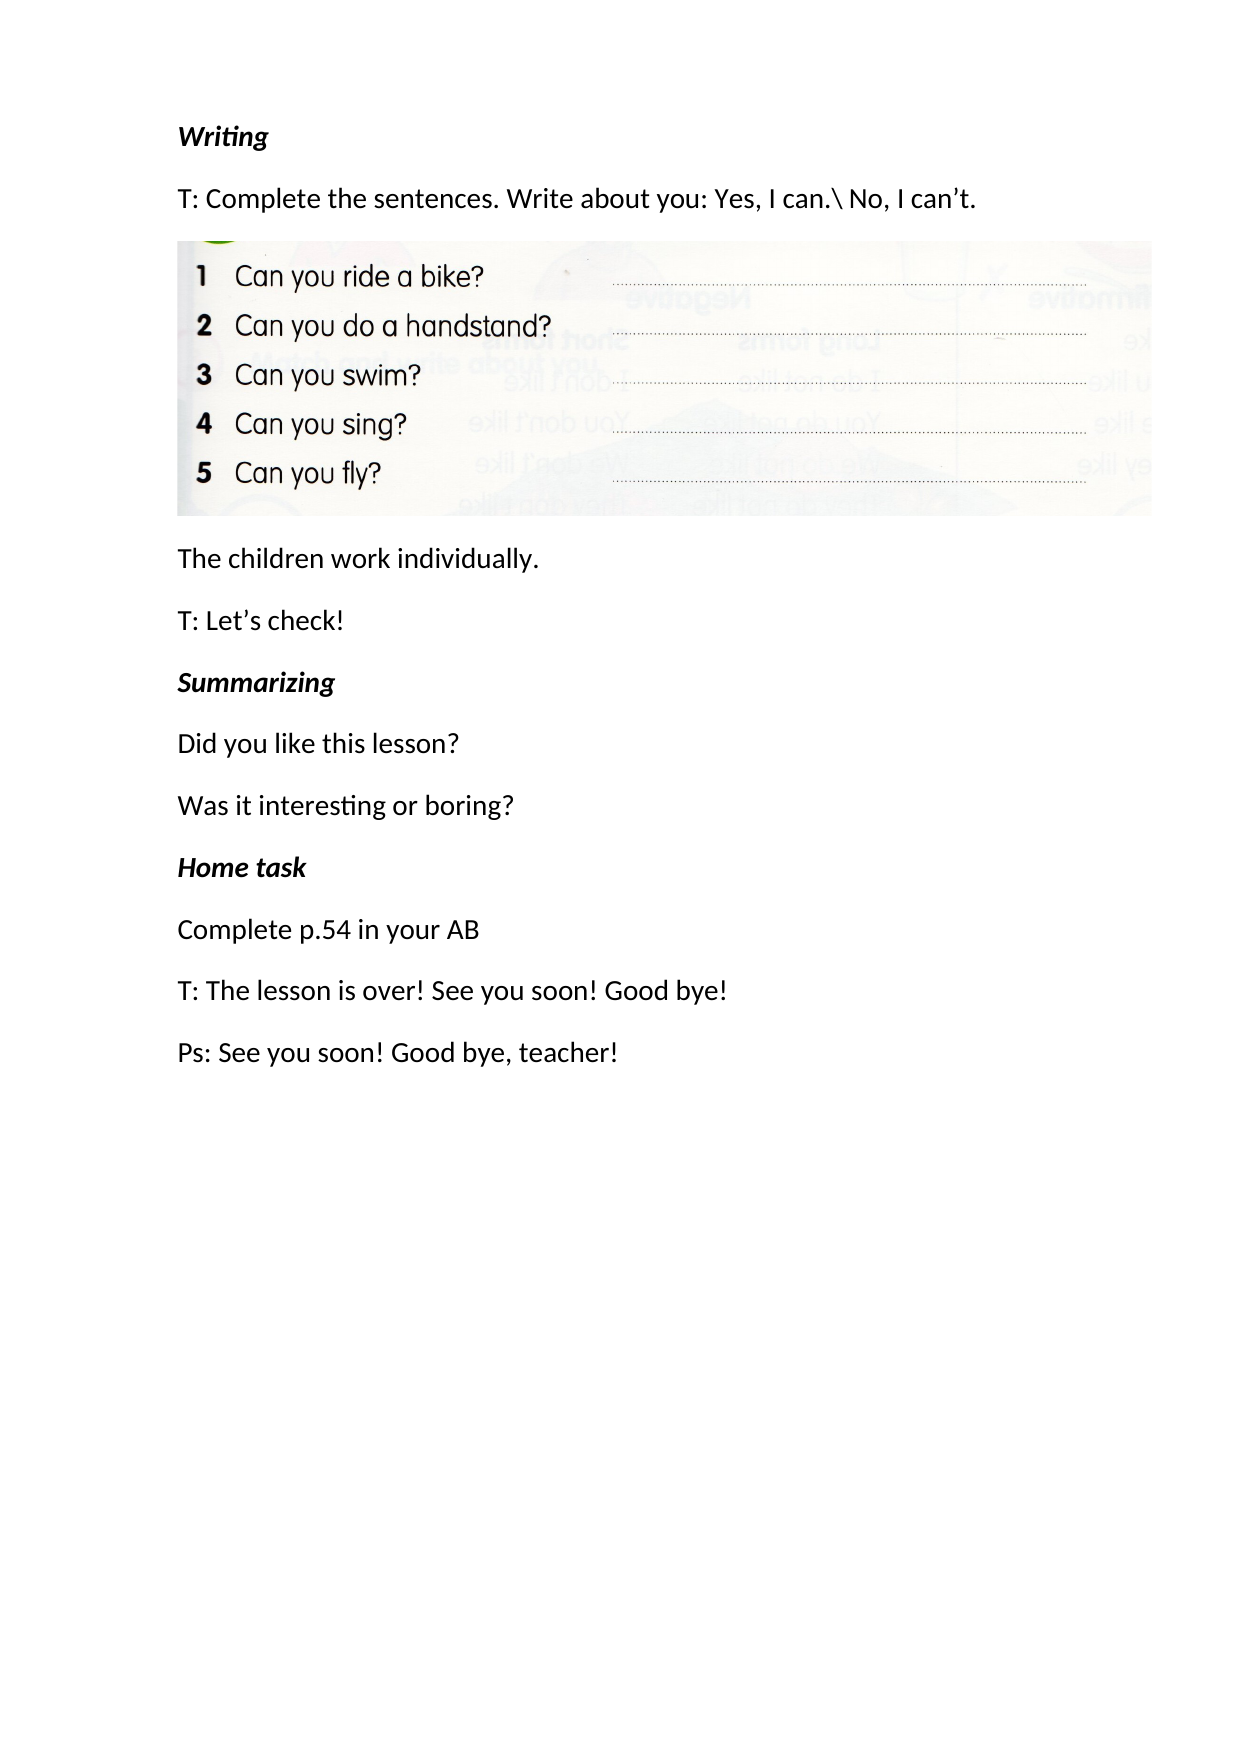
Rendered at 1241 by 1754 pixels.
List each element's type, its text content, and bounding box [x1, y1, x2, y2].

text T: Complete the sentences. Write about you: Yes, I can.\ No, I can’t. [177, 180, 1152, 216]
text Summarizing [177, 664, 1152, 699]
text Complete p.54 in your AB [177, 911, 1152, 946]
text Did you like this lesson? [177, 725, 1152, 761]
text Ps: See you soon! Good bye, teacher! [177, 1034, 1152, 1070]
text T: Let’s check! [177, 602, 1152, 637]
text Was it interesting or boring? [177, 787, 1152, 823]
text Home task [177, 849, 1152, 884]
text Writing [177, 118, 1152, 154]
text The children work individually. [177, 540, 1152, 576]
text T: The lesson is over! See you soon! Good bye! [177, 972, 1152, 1008]
